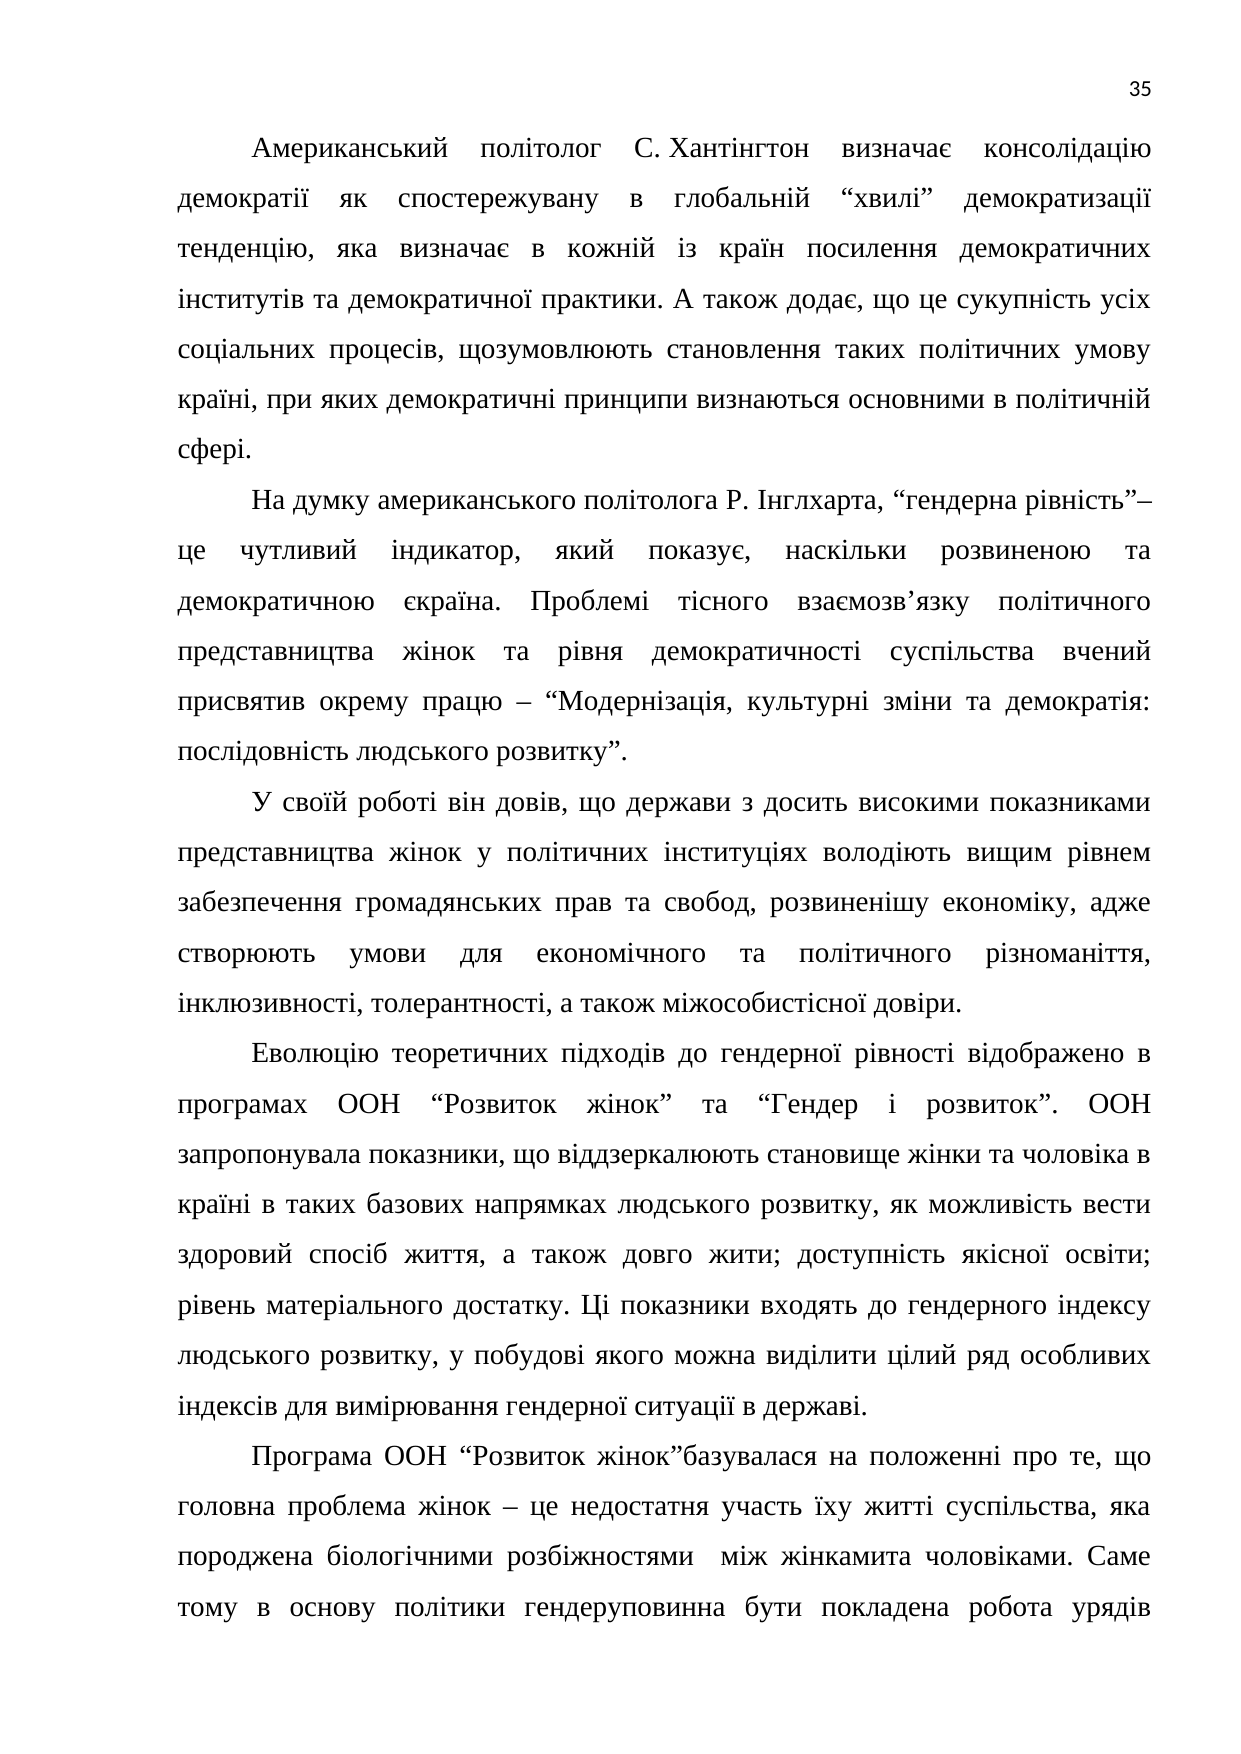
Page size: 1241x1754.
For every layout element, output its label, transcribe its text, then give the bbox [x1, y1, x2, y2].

list Американський політолог С. Хантінгтон визначає консолідацію демократії як спостережувану в глобальній “хвилі” демократизації тенденцію, яка визначає в кожній із країн посилення демократичних інститутів та демократичної практики. А також додає, що це сукупність усіх соціальних процесів, щозумовлюють становлення таких політичних умову країні, при яких демократичні принципи визнаються основними в політичній сфері. [177, 130, 1152, 465]
list Еволюцію теоретичних підходів до гендерної рівності відображено в програмах ООН “Розвиток жінок” та “Гендер і розвиток”. ООН запропонувала показники, що віддзеркалюють становище жінки та чоловіка в країні в таких базових напрямках людського розвитку, як можливість вести здоровий спосіб життя, а також довго жити; доступність якісної освіти; рівень матеріального достатку. Ці показники входять до гендерного індексу людського розвитку, у побудові якого можна виділити цілий ряд особливих індексів для вимірювання гендерної ситуації в державі. [177, 1035, 1152, 1421]
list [177, 1438, 1152, 1622]
list У своїй роботі він довів, що держави з досить високими показниками представництва жінок у політичних інституціях володіють вищим рівнем забезпечення громадянських прав та свобод, розвиненішу економіку, адже створюють умови для економічного та політичного різноманіття, інклюзивності, толерантності, а також міжособистісної довіри. [177, 784, 1152, 1019]
list На думку американського політолога Р. Інглхарта, “гендерна рівність”– це чутливий індикатор, який показує, наскільки розвиненою та демократичною єкраїна. Проблемі тісного взаємозв’язку політичного представництва жінок та рівня демократичності суспільства вчений присвятив окрему працю – “Модернізація, культурні зміни та демократія: послідовність людського розвитку”. [177, 482, 1152, 767]
